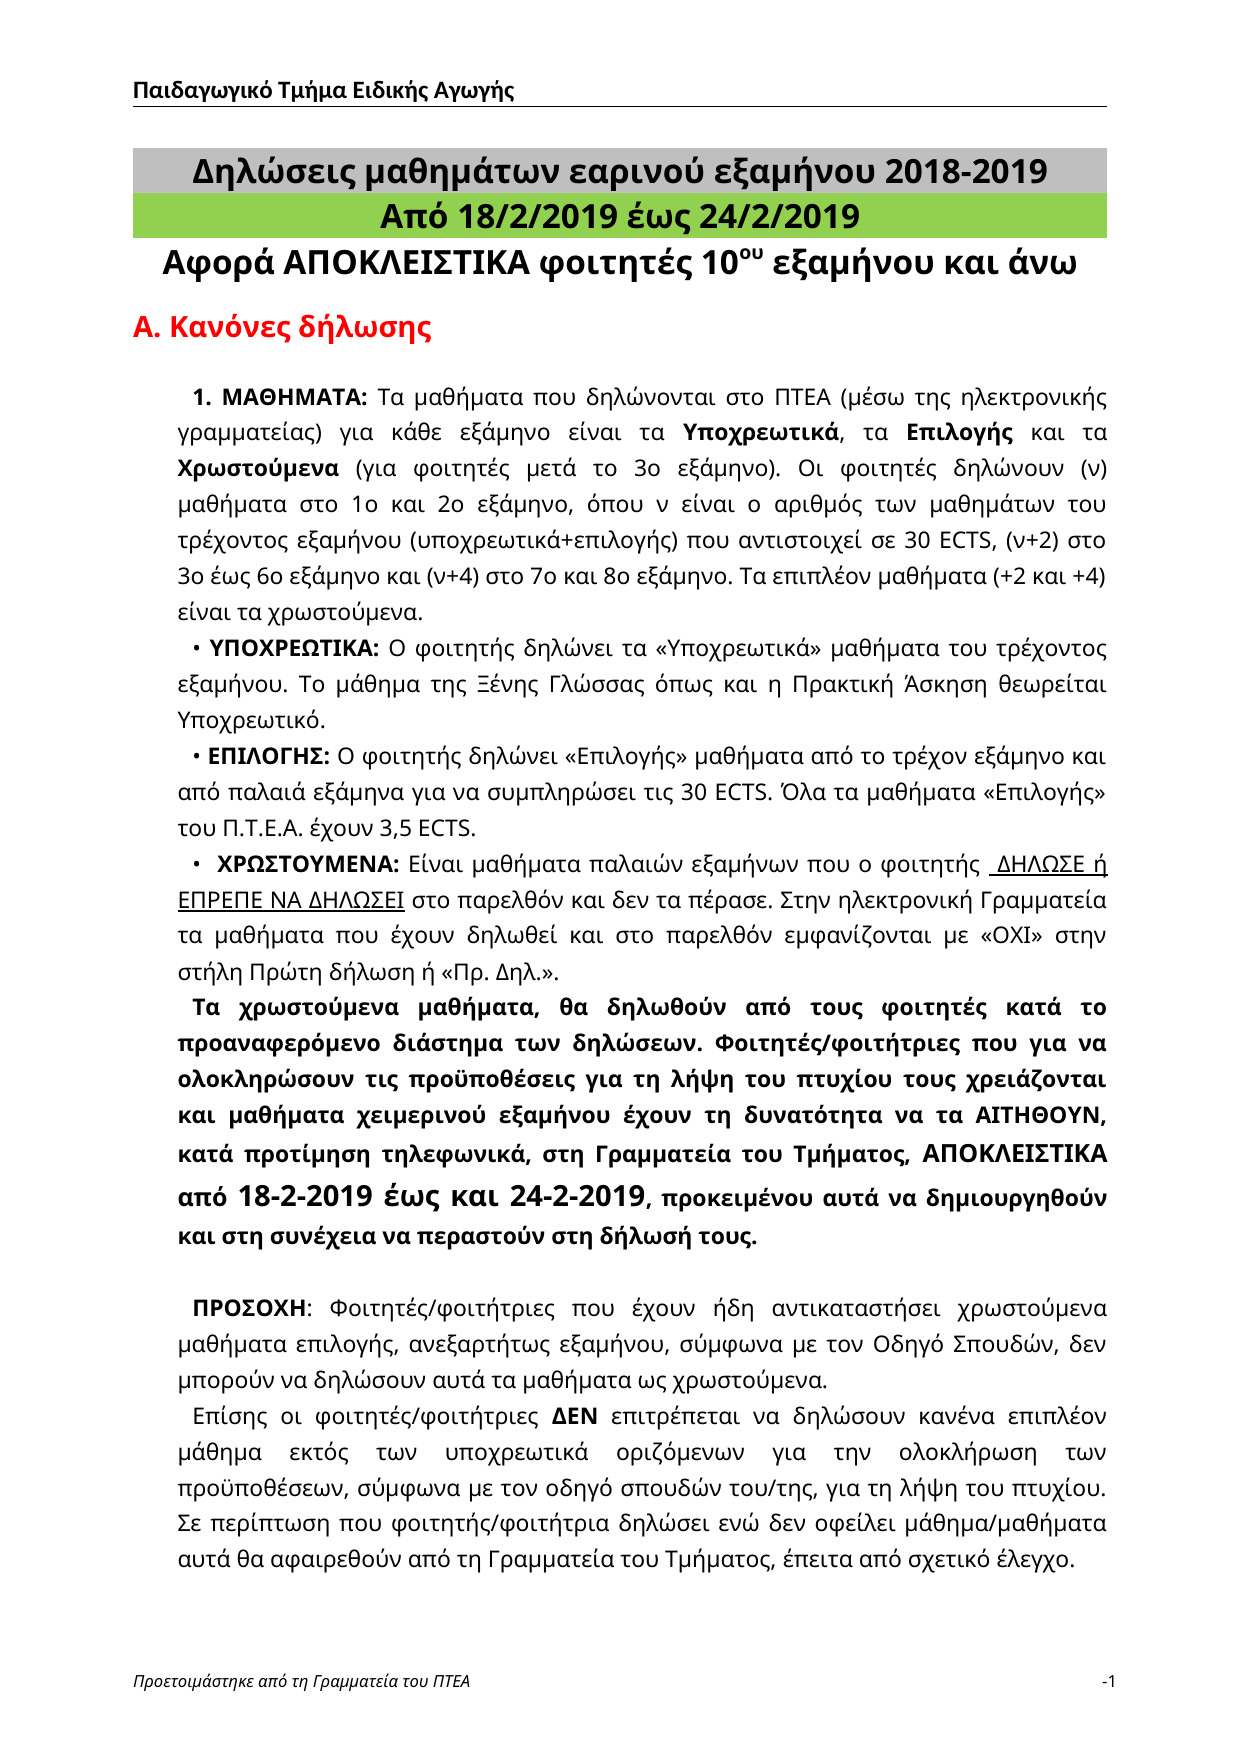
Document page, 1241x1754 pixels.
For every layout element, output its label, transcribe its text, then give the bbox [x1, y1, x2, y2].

text ΠΡΟΣΟΧΗ: Φοιτητές/φοιτήτριες που έχουν ήδη αντικαταστήσει χρωστούμενα μαθήματα επιλογής, ανεξαρτήτως εξαμήνου, σύμφωνα με τον Οδηγό Σπουδών, δεν μπορούν να δηλώσουν αυτά τα μαθήματα ως χρωστούμενα. [177, 1292, 1107, 1395]
text Αφορά ΑΠΟΚΛΕΙΣΤΙΚΑ φοιτητές 10ου εξαμήνου και άνω [133, 238, 1107, 284]
list • ΕΠΙΛΟΓΗΣ: Ο φοιτητής δηλώνει «Επιλογής» μαθήματα από το τρέχον εξάμηνο και από παλαιά εξάμηνα για να συμπληρώσει τις 30 ECTS. Όλα τα μαθήματα «Επιλογής» του Π.Τ.Ε.Α. έχουν 3,5 ECTS. [177, 740, 1107, 843]
list Τα χρωστούμενα μαθήματα, θα δηλωθούν από τους φοιτητές κατά το προαναφερόμενο διάστημα των δηλώσεων. Φοιτητές/φοιτήτριες που για να ολοκληρώσουν τις προϋποθέσεις για τη λήψη του πτυχίου τους χρειάζονται και μαθήματα χειμερινού εξαμήνου έχουν τη δυνατότητα να τα ΑΙΤΗΘΟΥΝ, κατά προτίμηση τηλεφωνικά, στη Γραμματεία του Τμήματος, ΑΠΟΚΛΕΙΣΤΙΚΑ από 18-2-2019 έως και 24-2-2019, προκειμένου αυτά να δημιουργηθούν και στη συνέχεια να περαστούν στη δήλωσή τους. [177, 991, 1107, 1251]
text Από 18/2/2019 έως 24/2/2019 [133, 193, 1107, 238]
text Επίσης οι φοιτητές/φοιτήτριες ΔΕΝ επιτρέπεται να δηλώσουν κανένα επιπλέον μάθημα εκτός των υποχρεωτικά οριζόμενων για την ολοκλήρωση των προϋποθέσεων, σύμφωνα με τον οδηγό σπουδών του/της, για τη λήψη του πτυχίου. Σε περίπτωση που φοιτητής/φοιτήτρια δηλώσει ενώ δεν οφείλει μάθημα/μαθήματα αυτά θα αφαιρεθούν από τη Γραμματεία του Τμήματος, έπειτα από σχετικό έλεγχο. [177, 1399, 1107, 1574]
list 1. ΜΑΘΗΜΑΤΑ: Τα μαθήματα που δηλώνονται στο ΠΤΕΑ (μέσω της ηλεκτρονικής γραμματείας) για κάθε εξάμηνο είναι τα Υποχρεωτικά, τα Επιλογής και τα Χρωστούμενα (για φοιτητές μετά το 3ο εξάμηνο). Οι φοιτητές δηλώνουν (ν) μαθήματα στο 1o και 2ο εξάμηνο, όπου ν είναι ο αριθμός των μαθημάτων του τρέχοντος εξαμήνου (υποχρεωτικά+επιλογής) που αντιστοιχεί σε 30 ECTS, (ν+2) στο 3ο έως 6ο εξάμηνο και (ν+4) στο 7ο και 8ο εξάμηνο. Τα επιπλέον μαθήματα (+2 και +4) είναι τα χρωστούμενα. [177, 380, 1107, 627]
list • ΥΠΟΧΡΕΩΤΙΚΑ: Ο φοιτητής δηλώνει τα «Υποχρεωτικά» μαθήματα του τρέχοντος εξαμήνου. Το μάθημα της Ξένης Γλώσσας όπως και η Πρακτική Άσκηση θεωρείται Υποχρεωτικό. [177, 632, 1107, 735]
text Α. Κανόνες δήλωσης [133, 307, 1107, 346]
list • ΧΡΩΣΤΟΥΜΕΝΑ: Είναι μαθήματα παλαιών εξαμήνων που ο φοιτητής ΔΗΛΩΣΕ ή ΕΠΡΕΠΕ ΝΑ ΔΗΛΩΣΕΙ στο παρελθόν και δεν τα πέρασε. Στην ηλεκτρονική Γραμματεία τα μαθήματα που έχουν δηλωθεί και στο παρελθόν εμφανίζονται με «ΟΧΙ» στην στήλη Πρώτη δήλωση ή «Πρ. Δηλ.». [177, 848, 1107, 987]
text Δηλώσεις μαθημάτων εαρινού εξαμήνου 2018-2019 [133, 148, 1107, 193]
